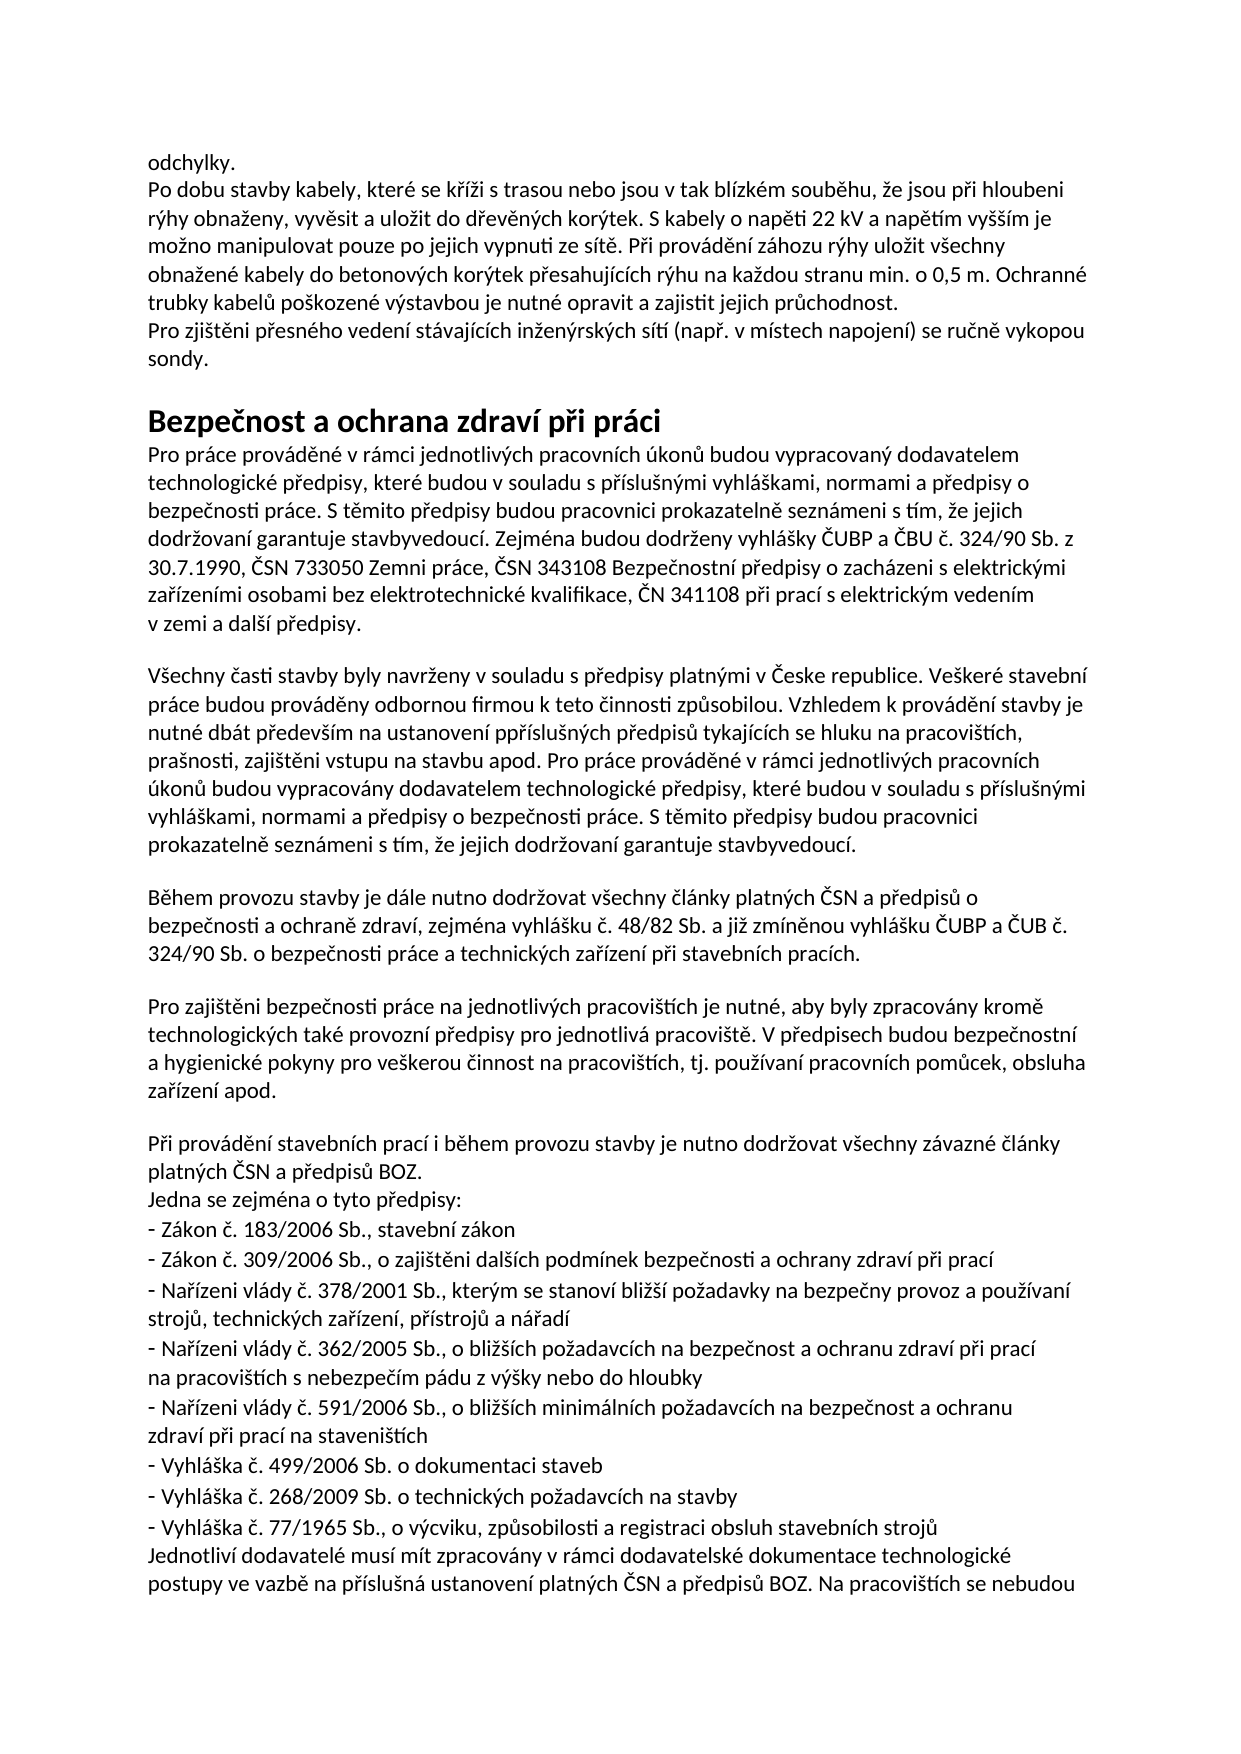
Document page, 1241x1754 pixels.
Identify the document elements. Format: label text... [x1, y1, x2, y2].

text dodržovaní garantuje stavbyvedoucí. Zejména budou dodrženy vyhlášky ČUBP a ČBU č. 324/90 Sb. z [148, 524, 1093, 553]
text - Zákon č. 183/2006 Sb., stavební zákon [148, 1213, 1093, 1243]
text - Vyhláška č. 77/1965 Sb., o výcviku, způsobilosti a registraci obsluh stavebních strojů [148, 1511, 1093, 1541]
text 30.7.1990, ČSN 733050 Zemni práce, ČSN 343108 Bezpečnostní předpisy o zacházeni s elektrickými [148, 553, 1093, 581]
text nutné dbát především na ustanovení ppříslušných předpisů tykajících se hluku na pracovištích, [148, 718, 1093, 746]
text Bezpečnost a ochrana zdraví při práci [148, 400, 1093, 441]
text technologických také provozní předpisy pro jednotlivá pracoviště. V předpisech budou bezpečnostní a hygienické pokyny pro veškerou činnost na pracovištích, tj. používaní pracovních pomůcek, obsluha [148, 1020, 1093, 1076]
text zařízení apod. [148, 1076, 1093, 1104]
text zařízeními osobami bez elektrotechnické kvalifikace, ČN 341108 při prací s elektrickým vedením v zemi a další předpisy. [148, 581, 1093, 637]
text technologické předpisy, které budou v souladu s příslušnými vyhláškami, normami a předpisy o [148, 468, 1093, 497]
text Pro zajištěni bezpečnosti práce na jednotlivých pracovištích je nutné, aby byly zpracovány kromě [148, 992, 1093, 1020]
text - Vyhláška č. 499/2006 Sb. o dokumentaci staveb [148, 1450, 1093, 1480]
text Při provádění stavebních prací i během provozu stavby je nutno dodržovat všechny závazné články [148, 1129, 1093, 1157]
text zdraví při prací na staveništích [148, 1422, 1093, 1450]
text Jedna se zejména o tyto předpisy: [148, 1185, 1093, 1213]
text bezpečnosti práce. S těmito předpisy budou pracovnici prokazatelně seznámeni s tím, že jejich [148, 497, 1093, 524]
text možno manipulovat pouze po jejich vypnuti ze sítě. Při provádění záhozu rýhy uložit všechny obnažené kabely do betonových korýtek přesahujících rýhu na každou stranu min. o 0,5 m. Ochranné trubky kabelů poškozené výstavbou je nutné opravit a zajistit jejich průchodnost. [148, 232, 1093, 316]
text - Nařízeni vlády č. 378/2001 Sb., kterým se stanoví bližší požadavky na bezpečny provoz a používaní strojů, technických zařízení, přístrojů a nářadí [148, 1274, 1093, 1333]
text sondy. [148, 344, 1093, 372]
text Pro práce prováděné v rámci jednotlivých pracovních úkonů budou vypracovaný dodavatelem [148, 441, 1093, 468]
text odchylky. [148, 148, 1093, 176]
text prašnosti, zajištěni vstupu na stavbu apod. Pro práce prováděné v rámci jednotlivých pracovních úkonů budou vypracovány dodavatelem technologické předpisy, které budou v souladu s příslušnými [148, 746, 1093, 802]
text - Zákon č. 309/2006 Sb., o zajištěni dalších podmínek bezpečnosti a ochrany zdraví při prací [148, 1243, 1093, 1274]
text Pro zjištěni přesného vedení stávajících inženýrských sítí (např. v místech napojení) se ručně vykopou [148, 316, 1093, 344]
text rýhy obnaženy, vyvěsit a uložit do dřevěných korýtek. S kabely o napěti 22 kV a napětím vyšším je [148, 204, 1093, 232]
text platných ČSN a předpisů BOZ. [148, 1157, 1093, 1185]
text vyhláškami, normami a předpisy o bezpečnosti práce. S těmito předpisy budou pracovnici prokazatelně seznámeni s tím, že jejich dodržovaní garantuje stavbyvedoucí. [148, 802, 1093, 858]
text Všechny časti stavby byly navrženy v souladu s předpisy platnými v Česke republice. Veškeré stavební [148, 662, 1093, 690]
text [148, 1541, 1093, 1597]
text - Vyhláška č. 268/2009 Sb. o technických požadavcích na stavby [148, 1480, 1093, 1511]
text - Nařízeni vlády č. 362/2005 Sb., o bližších požadavcích na bezpečnost a ochranu zdraví při prací [148, 1333, 1093, 1363]
text Po dobu stavby kabely, které se kříži s trasou nebo jsou v tak blízkém souběhu, že jsou při hloubeni [148, 176, 1093, 204]
text Během provozu stavby je dále nutno dodržovat všechny články platných ČSN a předpisů o bezpečnosti a ochraně zdraví, zejména vyhlášku č. 48/82 Sb. a již zmíněnou vyhlášku ČUBP a ČUB č. 324/90 Sb. o bezpečnosti práce a technických zařízení při stavebních pracích. [148, 883, 1093, 967]
text - Nařízeni vlády č. 591/2006 Sb., o bližších minimálních požadavcích na bezpečnost a ochranu [148, 1391, 1093, 1422]
text na pracovištích s nebezpečím pádu z výšky nebo do hloubky [148, 1363, 1093, 1391]
text práce budou prováděny odbornou firmou k teto činnosti způsobilou. Vzhledem k provádění stavby je [148, 690, 1093, 718]
